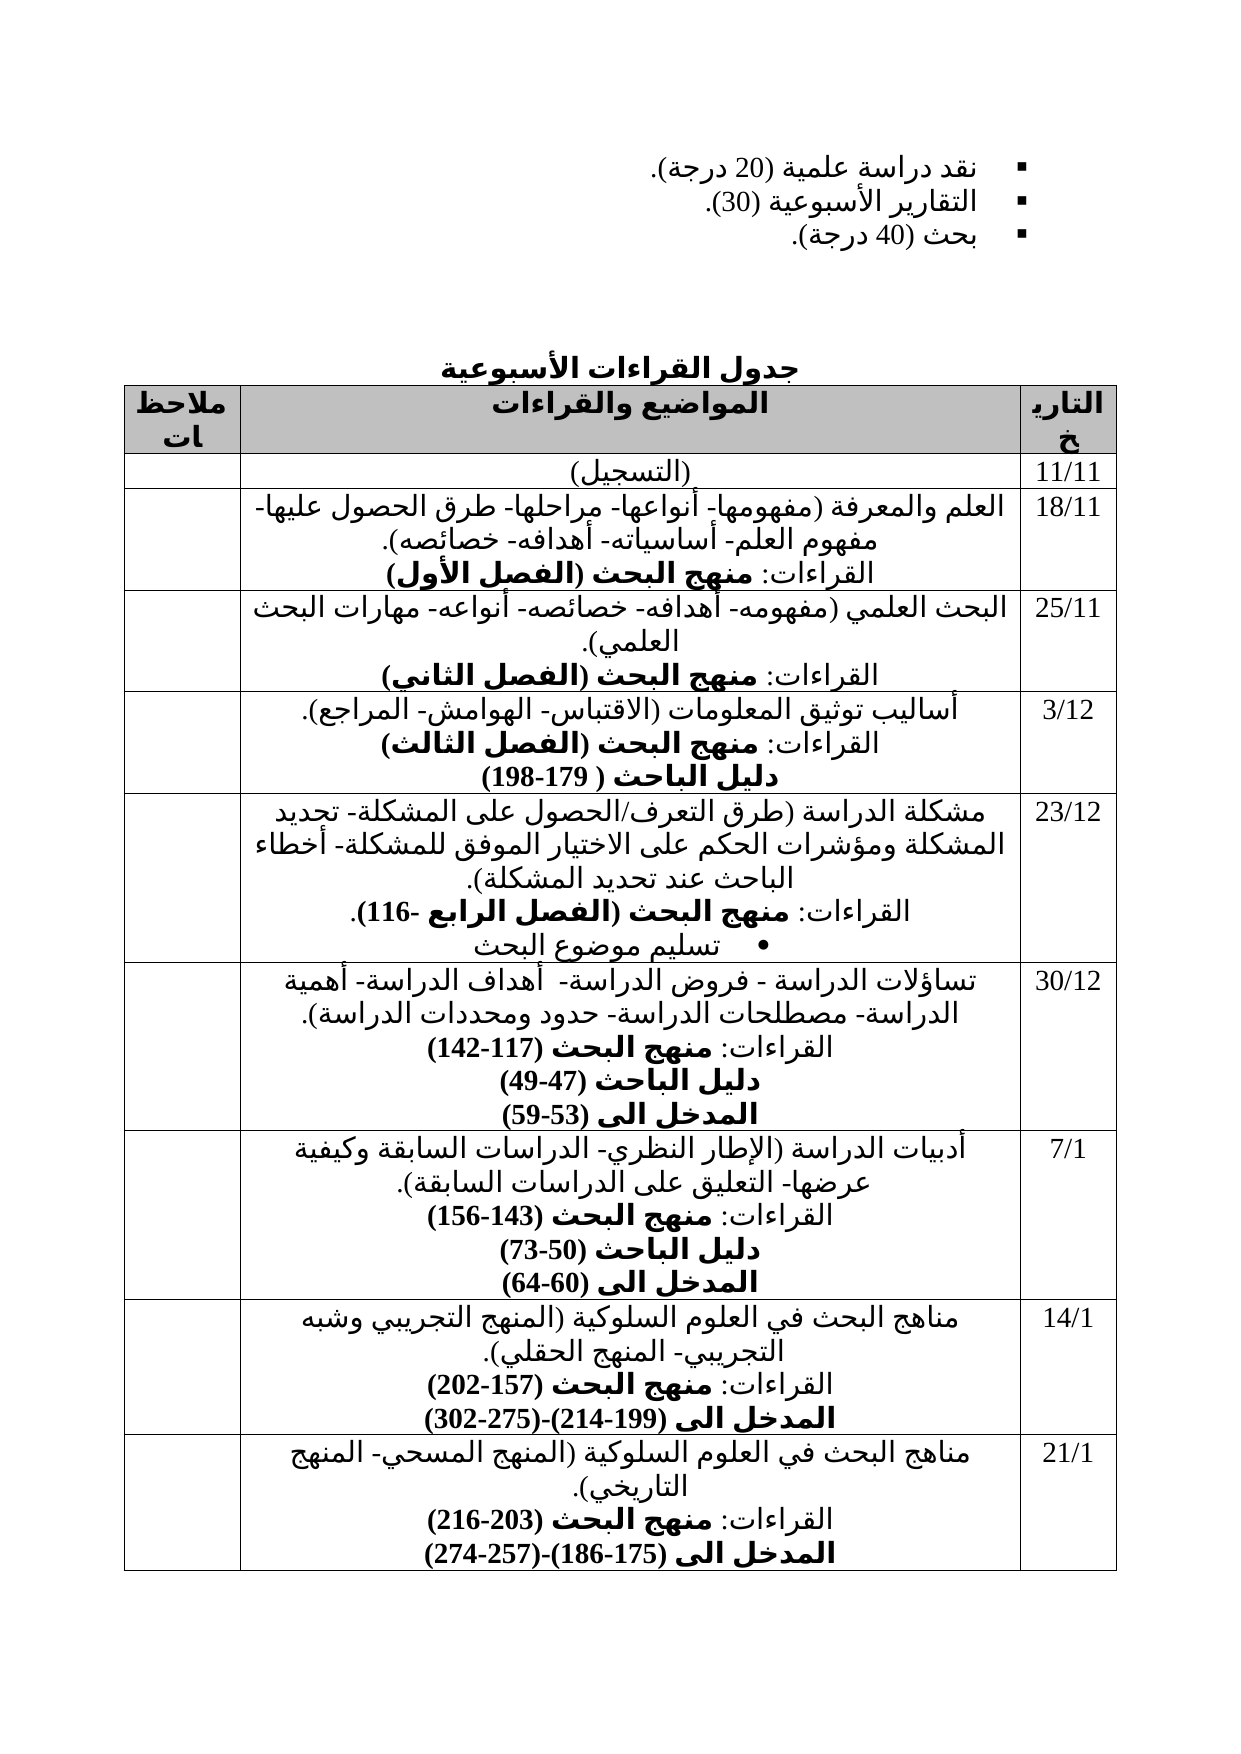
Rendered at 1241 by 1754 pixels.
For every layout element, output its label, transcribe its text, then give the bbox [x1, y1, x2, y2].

table_cell العلم والمعرفة (مفهومها- أنواعها- مراحلها- طرق الحصول عليها- مفهوم العلم- أساسياته- أهدافه- خصائصه). القراءات: منهج البحث (الفصل الأول) [241, 489, 1020, 589]
table_cell [125, 794, 240, 962]
list نقد دراسة علمية (20 درجة). [187, 150, 1015, 184]
table_cell [125, 591, 240, 691]
table_cell مناهج البحث في العلوم السلوكية (المنهج التجريبي وشبه التجريبي- المنهج الحقلي). القراءات: منهج البحث (157-202) المدخل الى (199-214)-(275-302) [241, 1300, 1020, 1434]
table_cell 23/12 [1021, 794, 1116, 962]
table_cell [125, 1435, 240, 1569]
table_cell (التسجيل) [241, 454, 1020, 488]
table_cell 11/11 [1021, 454, 1116, 488]
table_cell [125, 1131, 240, 1299]
table_header ملاحظات [125, 386, 240, 453]
table_cell [125, 963, 240, 1130]
table_cell مناهج البحث في العلوم السلوكية (المنهج المسحي- المنهج التاريخي). القراءات: منهج البحث (203-216) المدخل الى (175-186)-(257-274) [241, 1435, 1020, 1569]
table_cell [125, 489, 240, 589]
table_cell البحث العلمي (مفهومه- أهدافه- خصائصه- أنواعه- مهارات البحث العلمي). القراءات: منهج البحث (الفصل الثاني) [241, 591, 1020, 691]
table_cell 25/11 [1021, 591, 1116, 691]
table_cell [125, 454, 240, 488]
table_cell أدبيات الدراسة (الإطار النظري- الدراسات السابقة وكيفية عرضها- التعليق على الدراسات السابقة). القراءات: منهج البحث (143-156) دليل الباحث (50-73) المدخل الى (60-64) [241, 1131, 1020, 1299]
table_cell 30/12 [1021, 963, 1116, 1130]
text جدول القراءات الأسبوعية [187, 352, 1053, 385]
table_cell أساليب توثيق المعلومات (الاقتباس- الهوامش- المراجع). القراءات: منهج البحث (الفصل الثالث) دليل الباحث ( 179-198) [241, 692, 1020, 793]
table_cell 14/1 [1021, 1300, 1116, 1434]
table_cell [125, 1300, 240, 1434]
list بحث (40 درجة). [187, 217, 1015, 251]
table_cell 21/1 [1021, 1435, 1116, 1569]
table_cell مشكلة الدراسة (طرق التعرف/الحصول على المشكلة- تحديد المشكلة ومؤشرات الحكم على الاختيار الموفق للمشكلة- أخطاء الباحث عند تحديد المشكلة). القراءات: منهج البحث (الفصل الرابع -116). تسليم موضوع البحث [241, 794, 1020, 962]
table_header المواضيع والقراءات [241, 386, 1020, 453]
table_header التاريخ [1021, 386, 1116, 453]
table_cell 3/12 [1021, 692, 1116, 793]
table_cell 7/1 [1021, 1131, 1116, 1299]
table_cell تساؤلات الدراسة - فروض الدراسة- أهداف الدراسة- أهمية الدراسة- مصطلحات الدراسة- حدود ومحددات الدراسة). القراءات: منهج البحث (117-142) دليل الباحث (47-49) المدخل الى (53-59) [241, 963, 1020, 1130]
list التقارير الأسبوعية (30). [187, 184, 1015, 217]
table_cell [125, 692, 240, 793]
table_cell 18/11 [1021, 489, 1116, 589]
